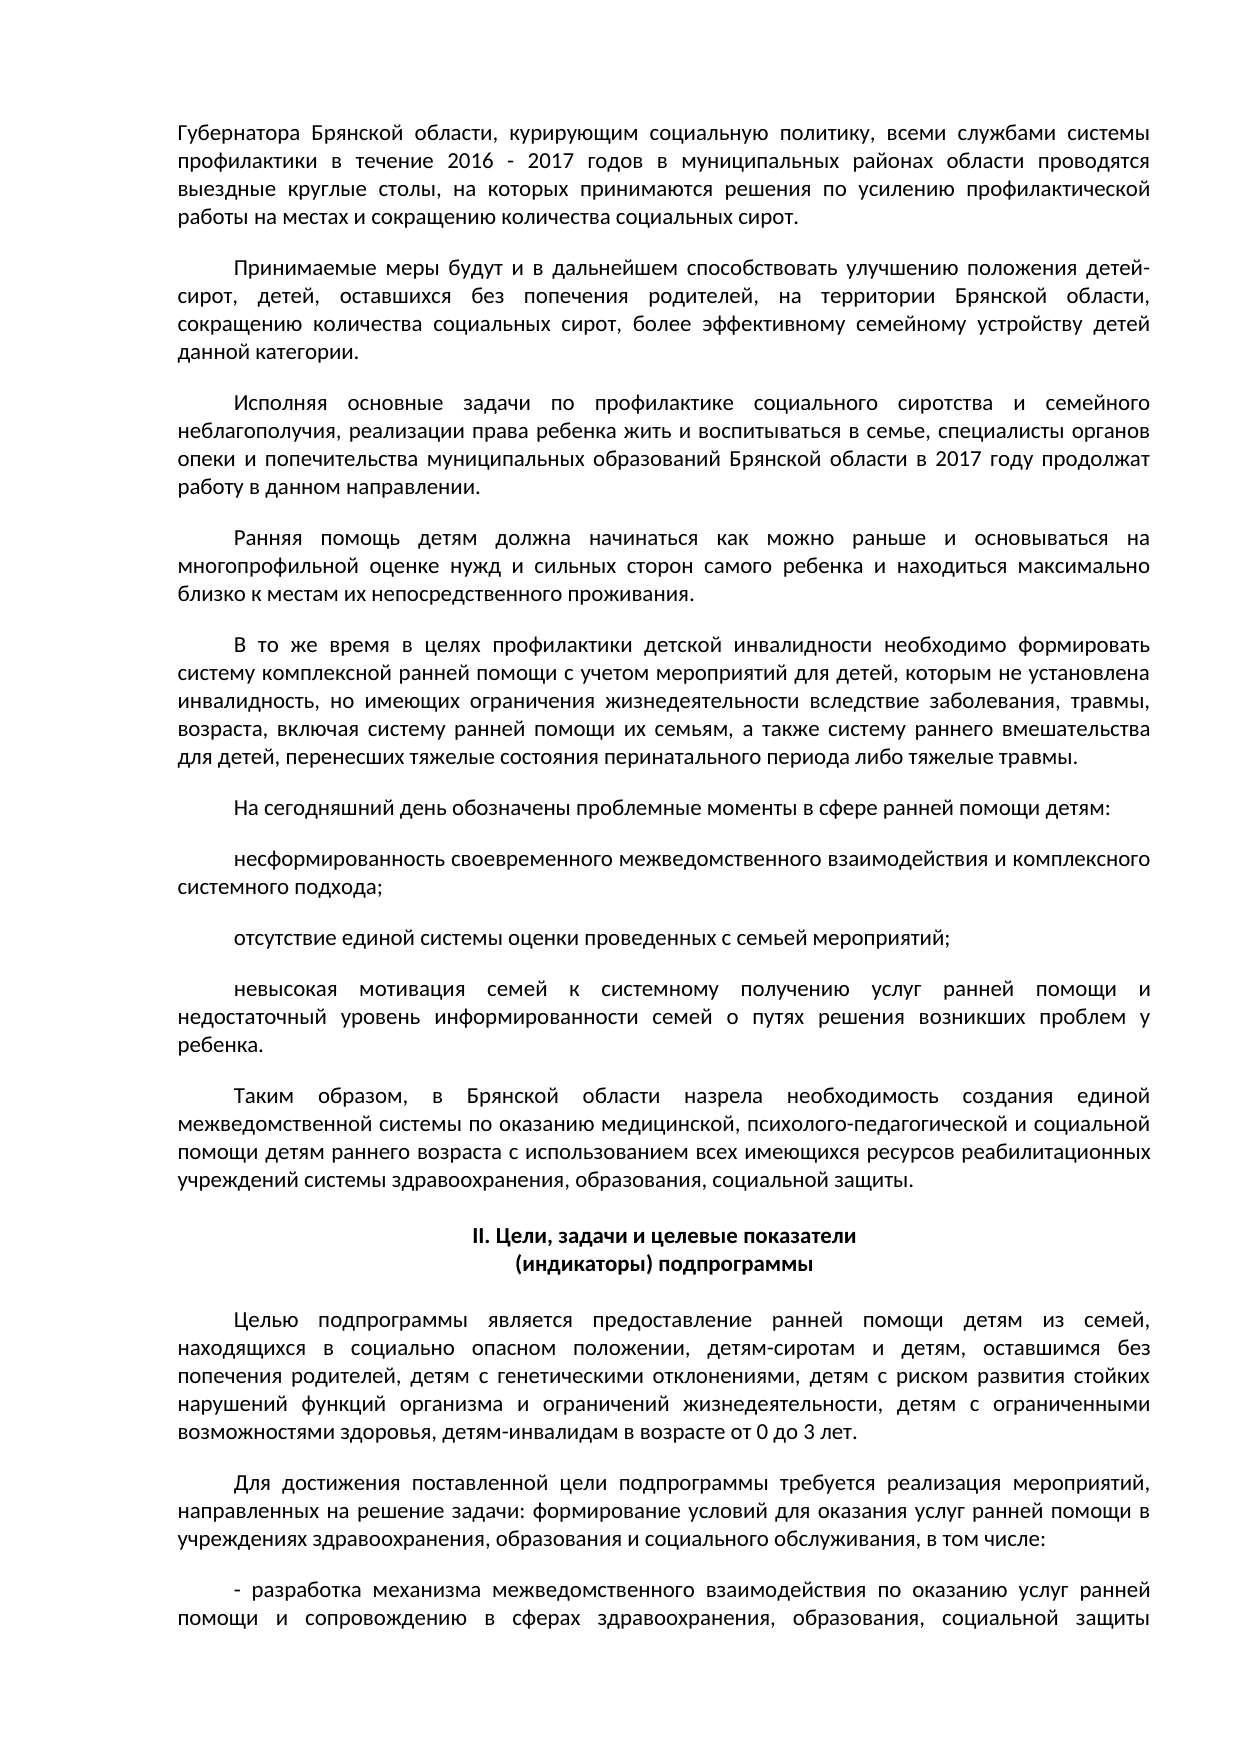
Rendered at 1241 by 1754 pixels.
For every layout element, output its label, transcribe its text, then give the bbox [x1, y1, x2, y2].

text Для достижения поставленной цели подпрограммы требуется реализация мероприятий, направленных на решение задачи: формирование условий для оказания услуг ранней помощи в учреждениях здравоохранения, образования и социального обслуживания, в том числе: [177, 1468, 1152, 1552]
text Принимаемые меры будут и в дальнейшем способствовать улучшению положения детей-сирот, детей, оставшихся без попечения родителей, на территории Брянской области, сокращению количества социальных сирот, более эффективному семейному устройству детей данной категории. [177, 253, 1152, 365]
text На сегодняшний день обозначены проблемные моменты в сфере ранней помощи детям: [177, 793, 1152, 821]
text Целью подпрограммы является предоставление ранней помощи детям из семей, находящихся в социально опасном положении, детям-сиротам и детям, оставшимся без попечения родителей, детям с генетическими отклонениями, детям с риском развития стойких нарушений функций организма и ограничений жизнедеятельности, детям с ограниченными возможностями здоровья, детям-инвалидам в возрасте от 0 до 3 лет. [177, 1305, 1152, 1445]
text Таким образом, в Брянской области назрела необходимость создания единой межведомственной системы по оказанию медицинской, психолого-педагогической и социальной помощи детям раннего возраста с использованием всех имеющихся ресурсов реабилитационных учреждений системы здравоохранения, образования, социальной защиты. [177, 1081, 1152, 1193]
text Исполняя основные задачи по профилактике социального сиротства и семейного неблагополучия, реализации права ребенка жить и воспитываться в семье, специалисты органов опеки и попечительства муниципальных образований Брянской области в 2017 году продолжат работу в данном направлении. [177, 388, 1152, 500]
text отсутствие единой системы оценки проведенных с семьей мероприятий; [177, 923, 1152, 951]
text невысокая мотивация семей к системному получению услуг ранней помощи и недостаточный уровень информированности семей о путях решения возникших проблем у ребенка. [177, 974, 1152, 1058]
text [177, 118, 1152, 230]
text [177, 1575, 1152, 1631]
text несформированность своевременного межведомственного взаимодействия и комплексного системного подхода; [177, 844, 1152, 900]
text В то же время в целях профилактики детской инвалидности необходимо формировать систему комплексной ранней помощи с учетом мероприятий для детей, которым не установлена инвалидность, но имеющих ограничения жизнедеятельности вследствие заболевания, травмы, возраста, включая систему ранней помощи их семьям, а также систему раннего вмешательства для детей, перенесших тяжелые состояния перинатального периода либо тяжелые травмы. [177, 630, 1152, 770]
title II. Цели, задачи и целевые показатели [177, 1221, 1152, 1249]
title (индикаторы) подпрограммы [177, 1249, 1152, 1277]
text Ранняя помощь детям должна начинаться как можно раньше и основываться на многопрофильной оценке нужд и сильных сторон самого ребенка и находиться максимально близко к местам их непосредственного проживания. [177, 523, 1152, 607]
